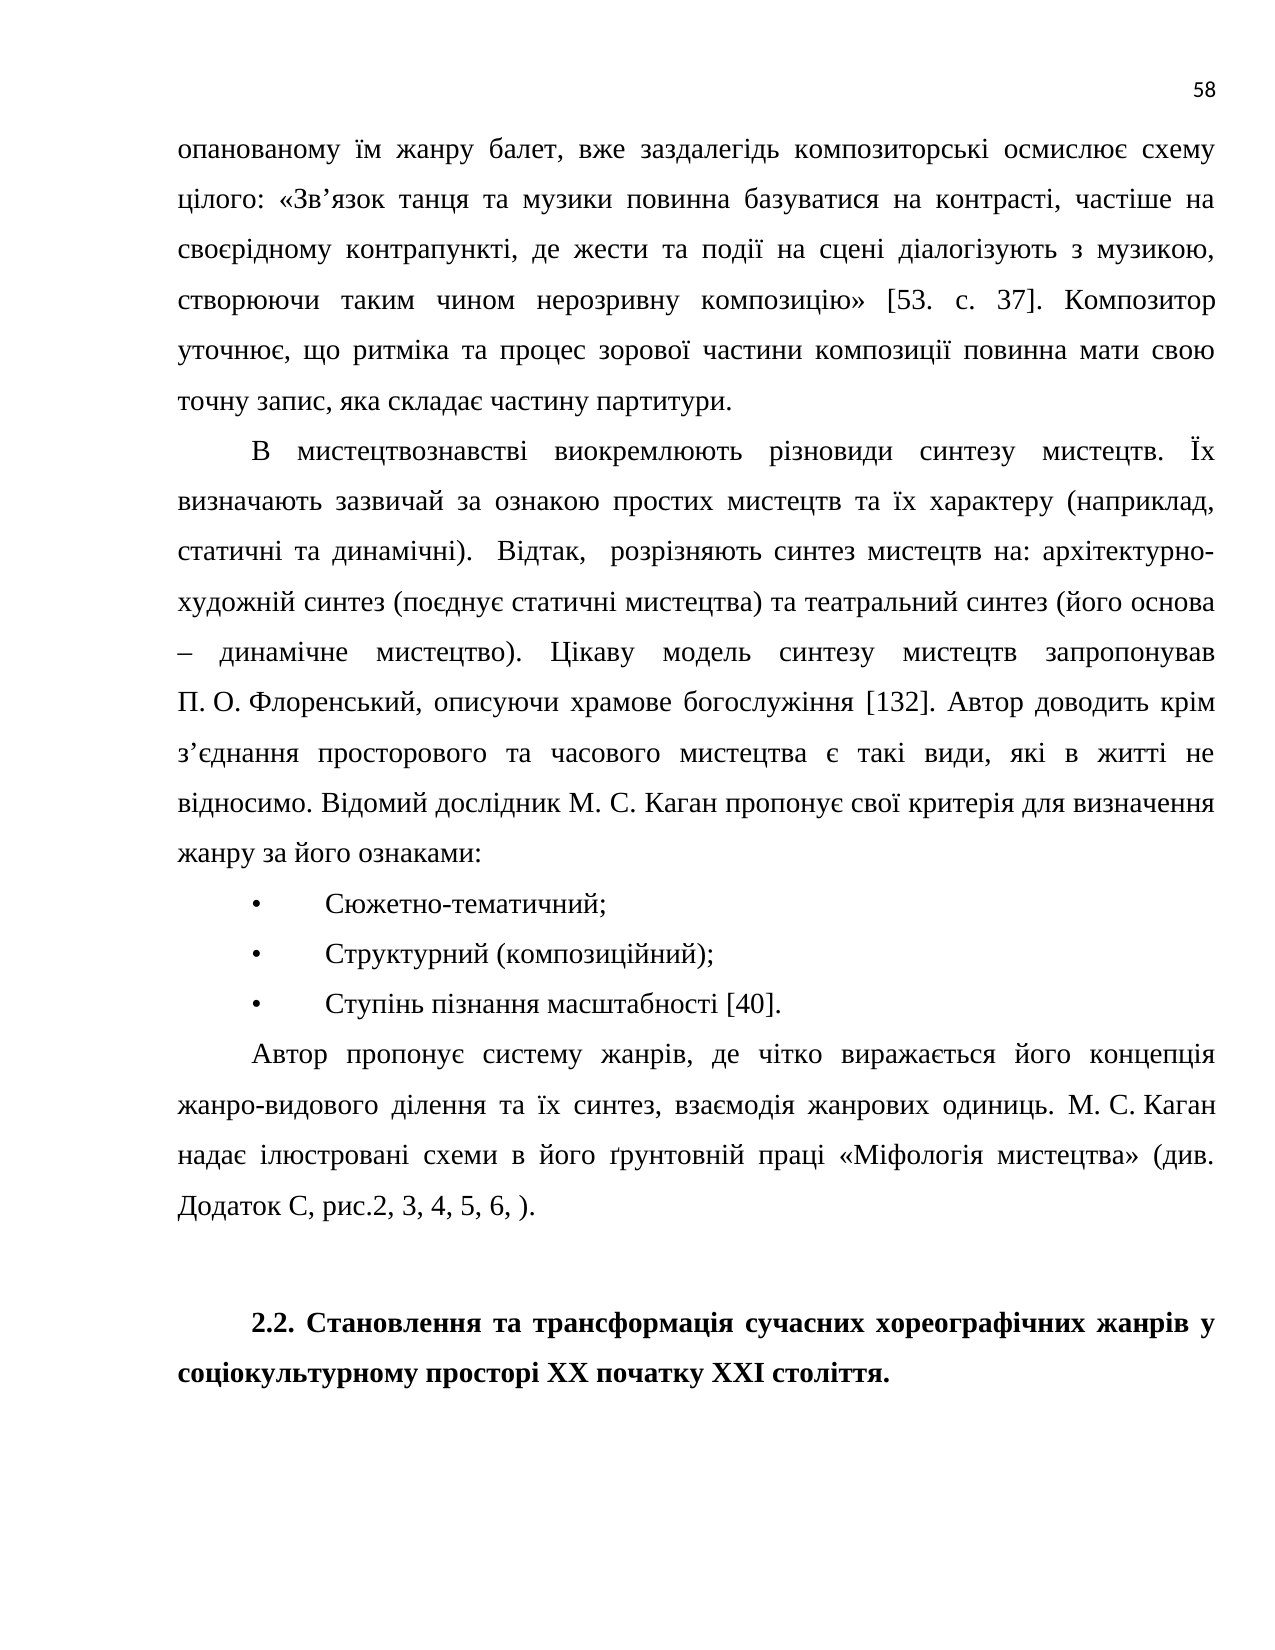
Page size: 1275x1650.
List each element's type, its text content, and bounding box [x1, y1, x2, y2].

text Автор пропонує систему жанрів, де чітко виражається його концепція жанро-видового ділення та їх синтез, взаємодія жанрових одиниць. М. С. Каган надає ілюстровані схеми в його ґрунтовній праці «Міфологія мистецтва» (див. Додаток С, рис.2, 3, 4, 5, 6, ). [177, 1037, 1216, 1221]
text В мистецтвознавстві виокремлюють різновиди синтезу мистецтв. Їх визначають зазвичай за ознакою простих мистецтв та їх характеру (наприклад, статичні та динамічні). Відтак, розрізняють синтез мистецтв на: архітектурно-художній синтез (поєднує статичні мистецтва) та театральний синтез (його основа – динамічне мистецтво). Цікаву модель синтезу мистецтв запропонував П. О. Флоренський, описуючи храмове богослужіння [132]. Автор доводить крім з’єднання просторового та часового мистецтва є такі види, які в житті не відносимо. Відомий дослідник М. С. Каган пропонує свої критерія для визначення жанру за його ознаками: [177, 433, 1216, 869]
text • Структурний (композиційний); [177, 936, 1216, 969]
text • Сюжетно-тематичний; [177, 886, 1216, 919]
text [177, 131, 1216, 416]
text 2.2. Становлення та трансформація сучасних хореографічних жанрів у соціокультурному просторі ХХ початку ХХІ століття. [177, 1305, 1216, 1389]
text • Ступінь пізнання масштабності [40]. [177, 986, 1216, 1020]
